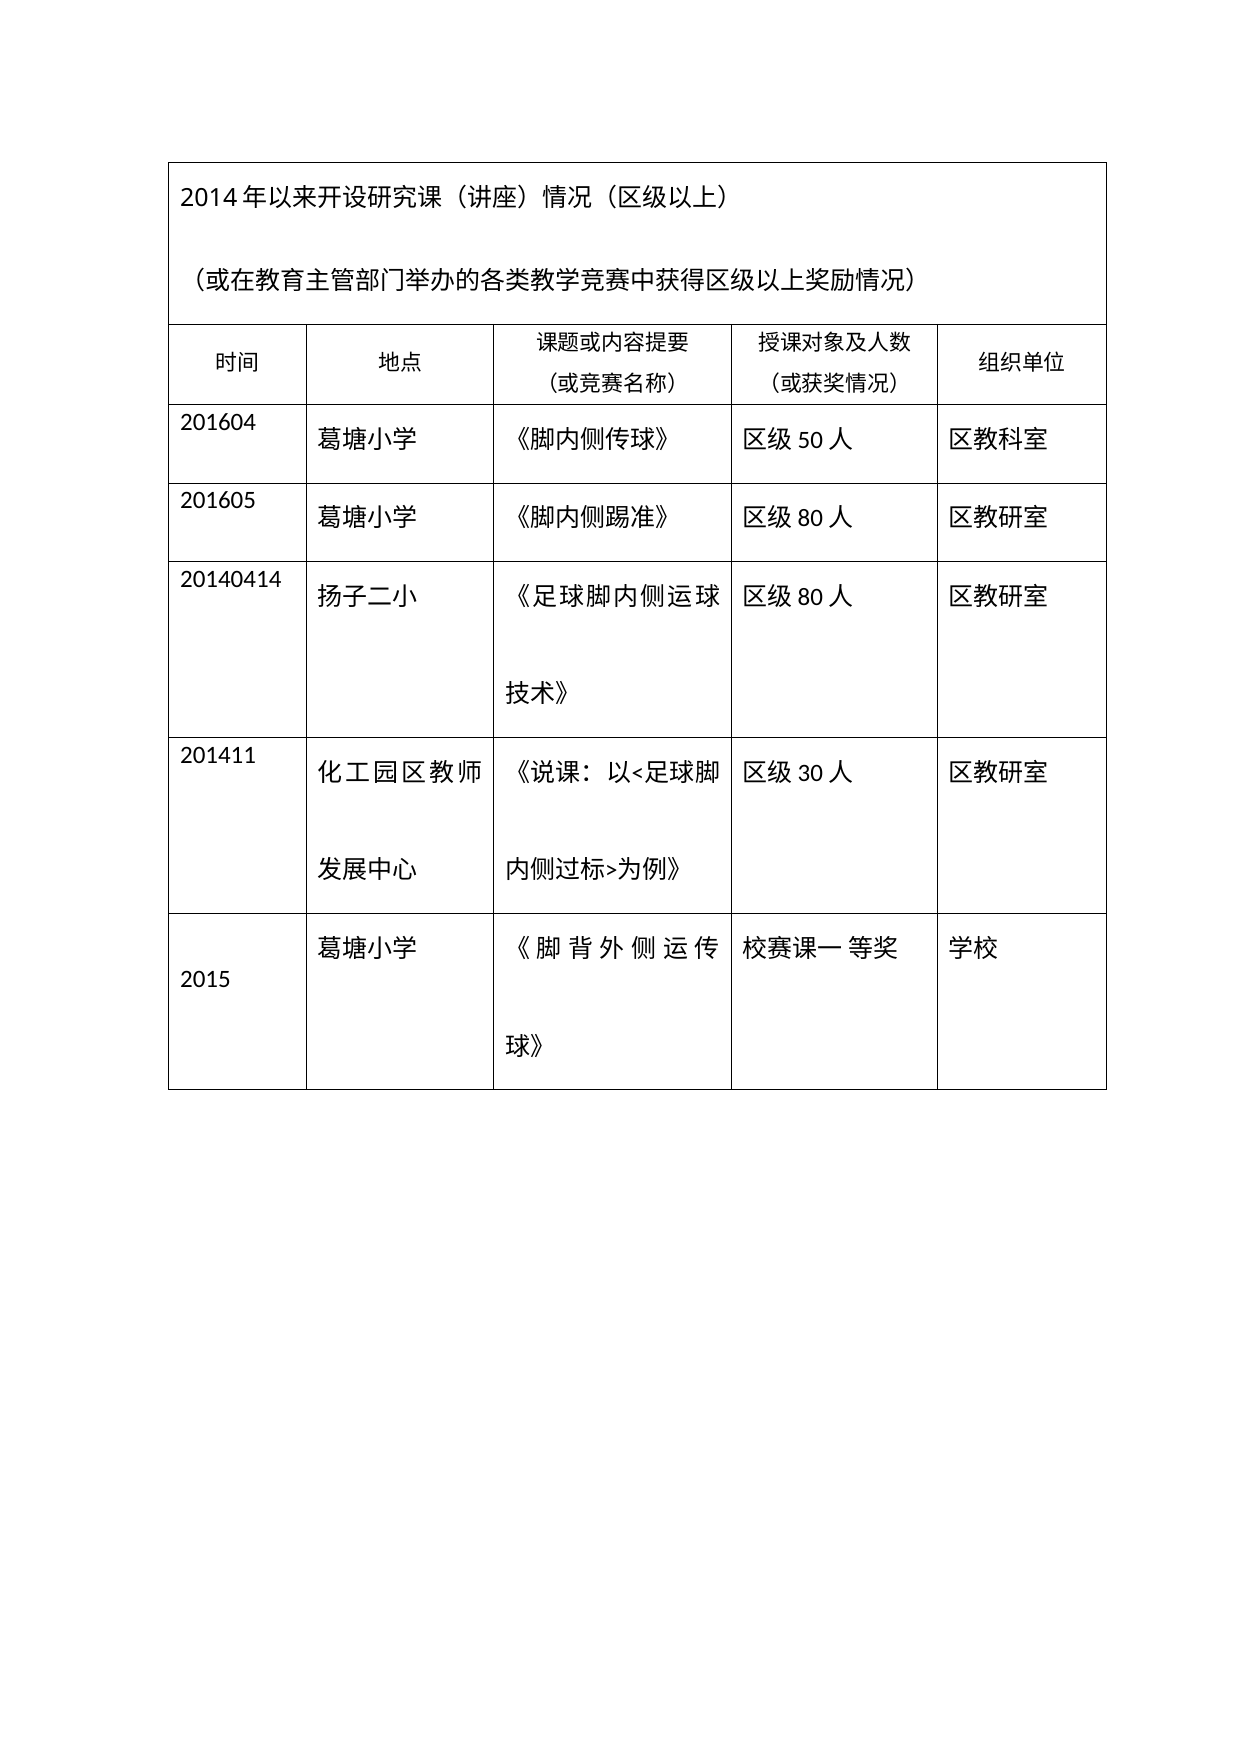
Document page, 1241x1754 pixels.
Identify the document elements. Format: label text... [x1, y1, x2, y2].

table_cell 《脚内侧传球》 [494, 405, 731, 482]
table_cell 2015 [169, 914, 306, 1089]
table_cell 区级80人 [732, 484, 937, 561]
table_cell 课题或内容提要 （或竞赛名称） [494, 325, 731, 404]
table_cell 区级50人 [732, 405, 937, 482]
table_cell 校赛课一 等奖 [732, 914, 937, 1089]
table_cell 《说课：以<足球脚内侧过标>为例》 [494, 738, 731, 913]
table_cell 区级80人 [732, 562, 937, 737]
table_cell 区教研室 [938, 738, 1106, 913]
table_header 2014年以来开设研究课（讲座）情况（区级以上） （或在教育主管部门举办的各类教学竞赛中获得区级以上奖励情况） [169, 163, 1106, 324]
table_cell 20140414 [169, 562, 306, 737]
table_cell 201604 [169, 405, 306, 482]
table_cell 组织单位 [938, 325, 1106, 404]
table_cell 扬子二小 [307, 562, 493, 737]
table_cell 区教研室 [938, 484, 1106, 561]
table_cell 区教研室 [938, 562, 1106, 737]
table_cell 201411 [169, 738, 306, 913]
table_cell 授课对象及人数 （或获奖情况） [732, 325, 937, 404]
table_cell 区级30人 [732, 738, 937, 913]
table_cell 化工园区教师发展中心 [307, 738, 493, 913]
table_cell 葛塘小学 [307, 484, 493, 561]
table_cell 201605 [169, 484, 306, 561]
table_cell 地点 [307, 325, 493, 404]
table_cell 学校 [938, 914, 1106, 1089]
table_cell 《脚背外侧运传球》 [494, 914, 731, 1089]
table_cell 《足球脚内侧运球技术》 [494, 562, 731, 737]
table_cell 时间 [169, 325, 306, 404]
table_cell 葛塘小学 [307, 914, 493, 1089]
table_cell 区教科室 [938, 405, 1106, 482]
table_cell 葛塘小学 [307, 405, 493, 482]
table_cell 《脚内侧踢准》 [494, 484, 731, 561]
